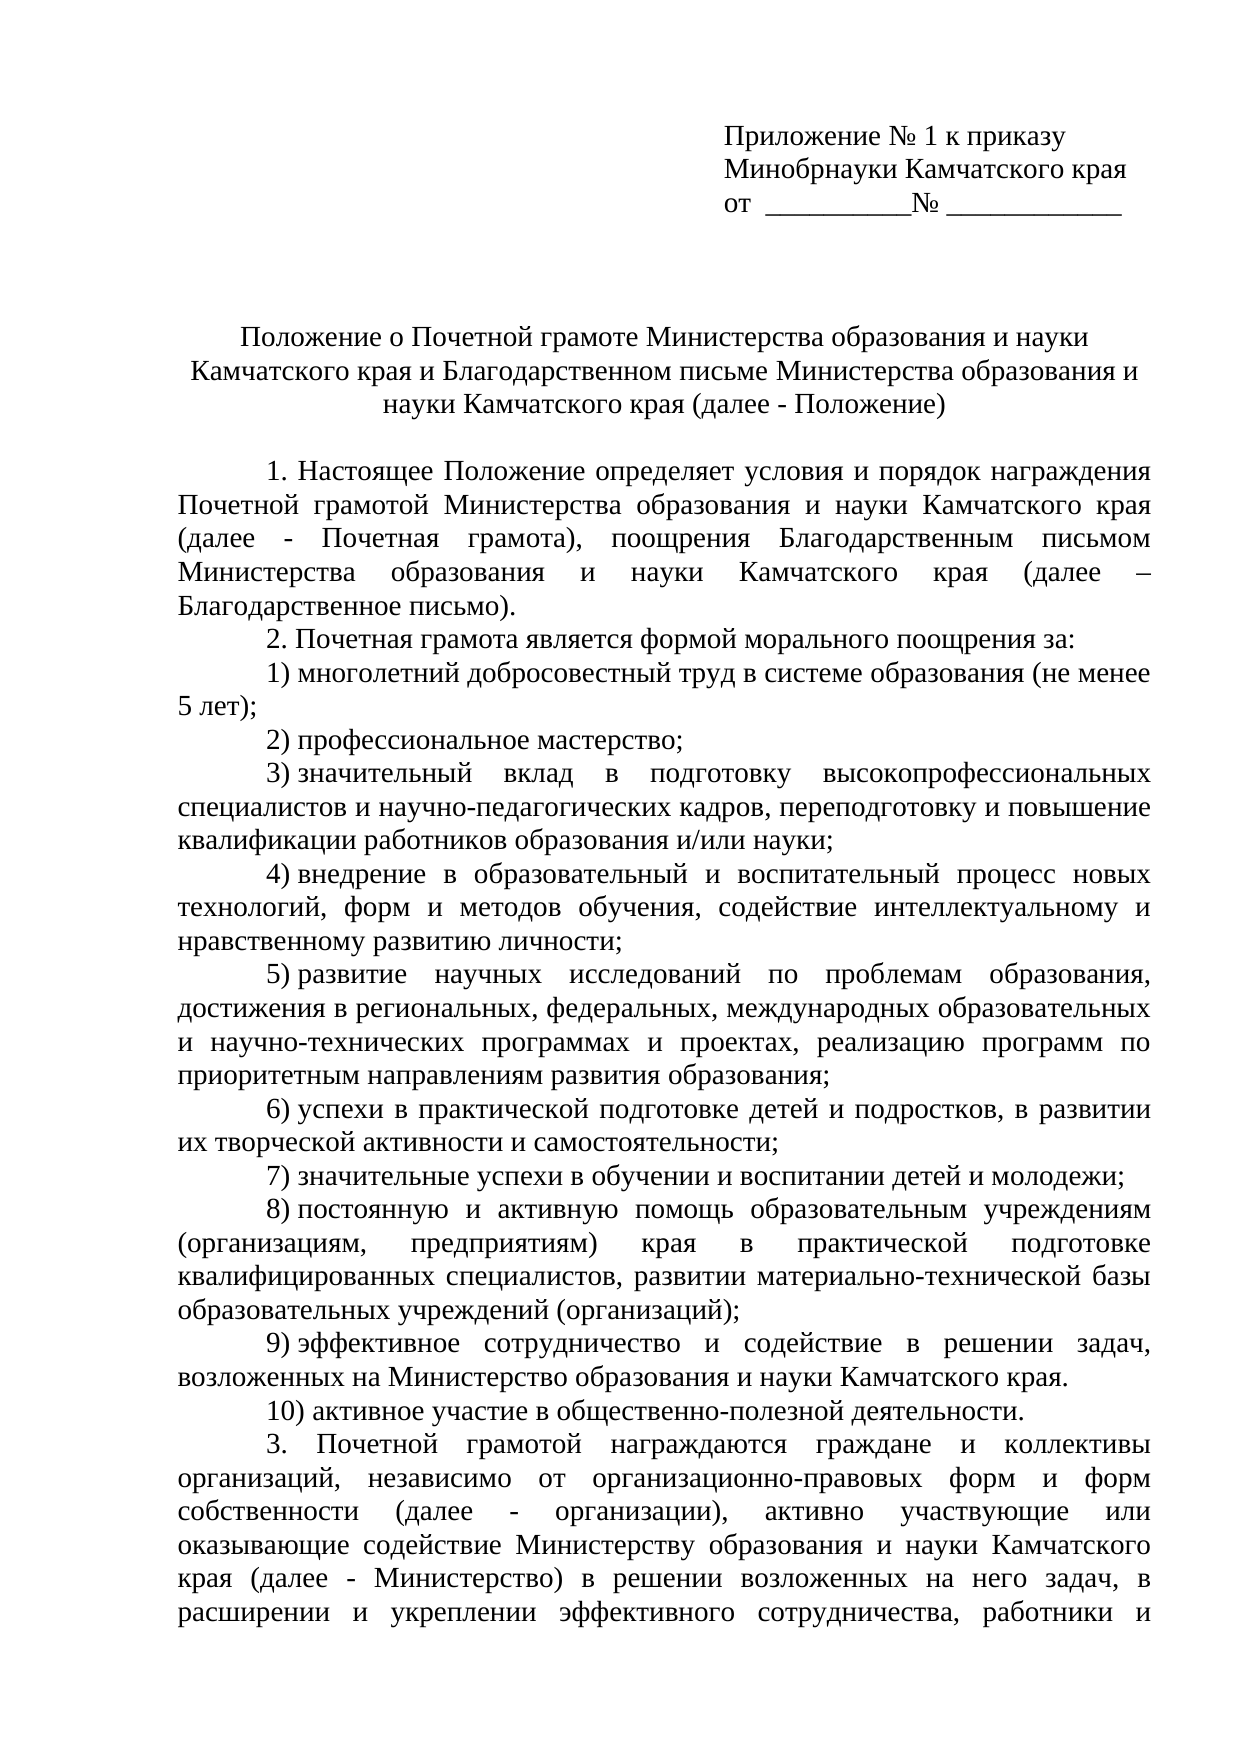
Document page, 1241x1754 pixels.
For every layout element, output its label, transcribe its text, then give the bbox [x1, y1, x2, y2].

list эффективное сотрудничество и содействие в решении задач, возложенных на Министерство образования и науки Камчатского края. [177, 1326, 1152, 1393]
list многолетний добросовестный труд в системе образования (не менее 5 лет); [177, 655, 1152, 722]
list профессиональное мастерство; [177, 722, 1152, 755]
list активное участие в общественно-полезной деятельности. [177, 1393, 1152, 1426]
list значительные успехи в обучении и воспитании детей и молодежи; [177, 1158, 1152, 1191]
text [177, 1426, 1152, 1627]
list постоянную и активную помощь образовательным учреждениям (организациям, предприятиям) края в практической подготовке квалифицированных специалистов, развитии материально-технической базы образовательных учреждений (организаций); [177, 1191, 1152, 1326]
text Минобрнауки Камчатского края [723, 152, 1152, 185]
text 1. Настоящее Положение определяет условия и порядок награждения Почетной грамотой Министерства образования и науки Камчатского края (далее - Почетная грамота), поощрения Благодарственным письмом Министерства образования и науки Камчатского края (далее – Благодарственное письмо). [177, 453, 1152, 621]
text Положение о Почетной грамоте Министерства образования и науки Камчатского края и Благодарственном письме Министерства образования и науки Камчатского края (далее - Положение) [177, 319, 1152, 420]
list развитие научных исследований по проблемам образования, достижения в региональных, федеральных, международных образовательных и научно-технических программах и проектах, реализацию программ по приоритетным направлениям развития образования; [177, 957, 1152, 1091]
list внедрение в образовательный и воспитательный процесс новых технологий, форм и методов обучения, содействие интеллектуальному и нравственному развитию личности; [177, 856, 1152, 957]
text Приложение № 1 к приказу [723, 118, 1152, 152]
list успехи в практической подготовке детей и подростков, в развитии их творческой активности и самостоятельности; [177, 1091, 1152, 1158]
text от __________№ ____________ [723, 185, 1152, 219]
list значительный вклад в подготовку высокопрофессиональных специалистов и научно-педагогических кадров, переподготовку и повышение квалификации работников образования и/или науки; [177, 755, 1152, 856]
text 2. Почетная грамота является формой морального поощрения за: [177, 621, 1152, 655]
